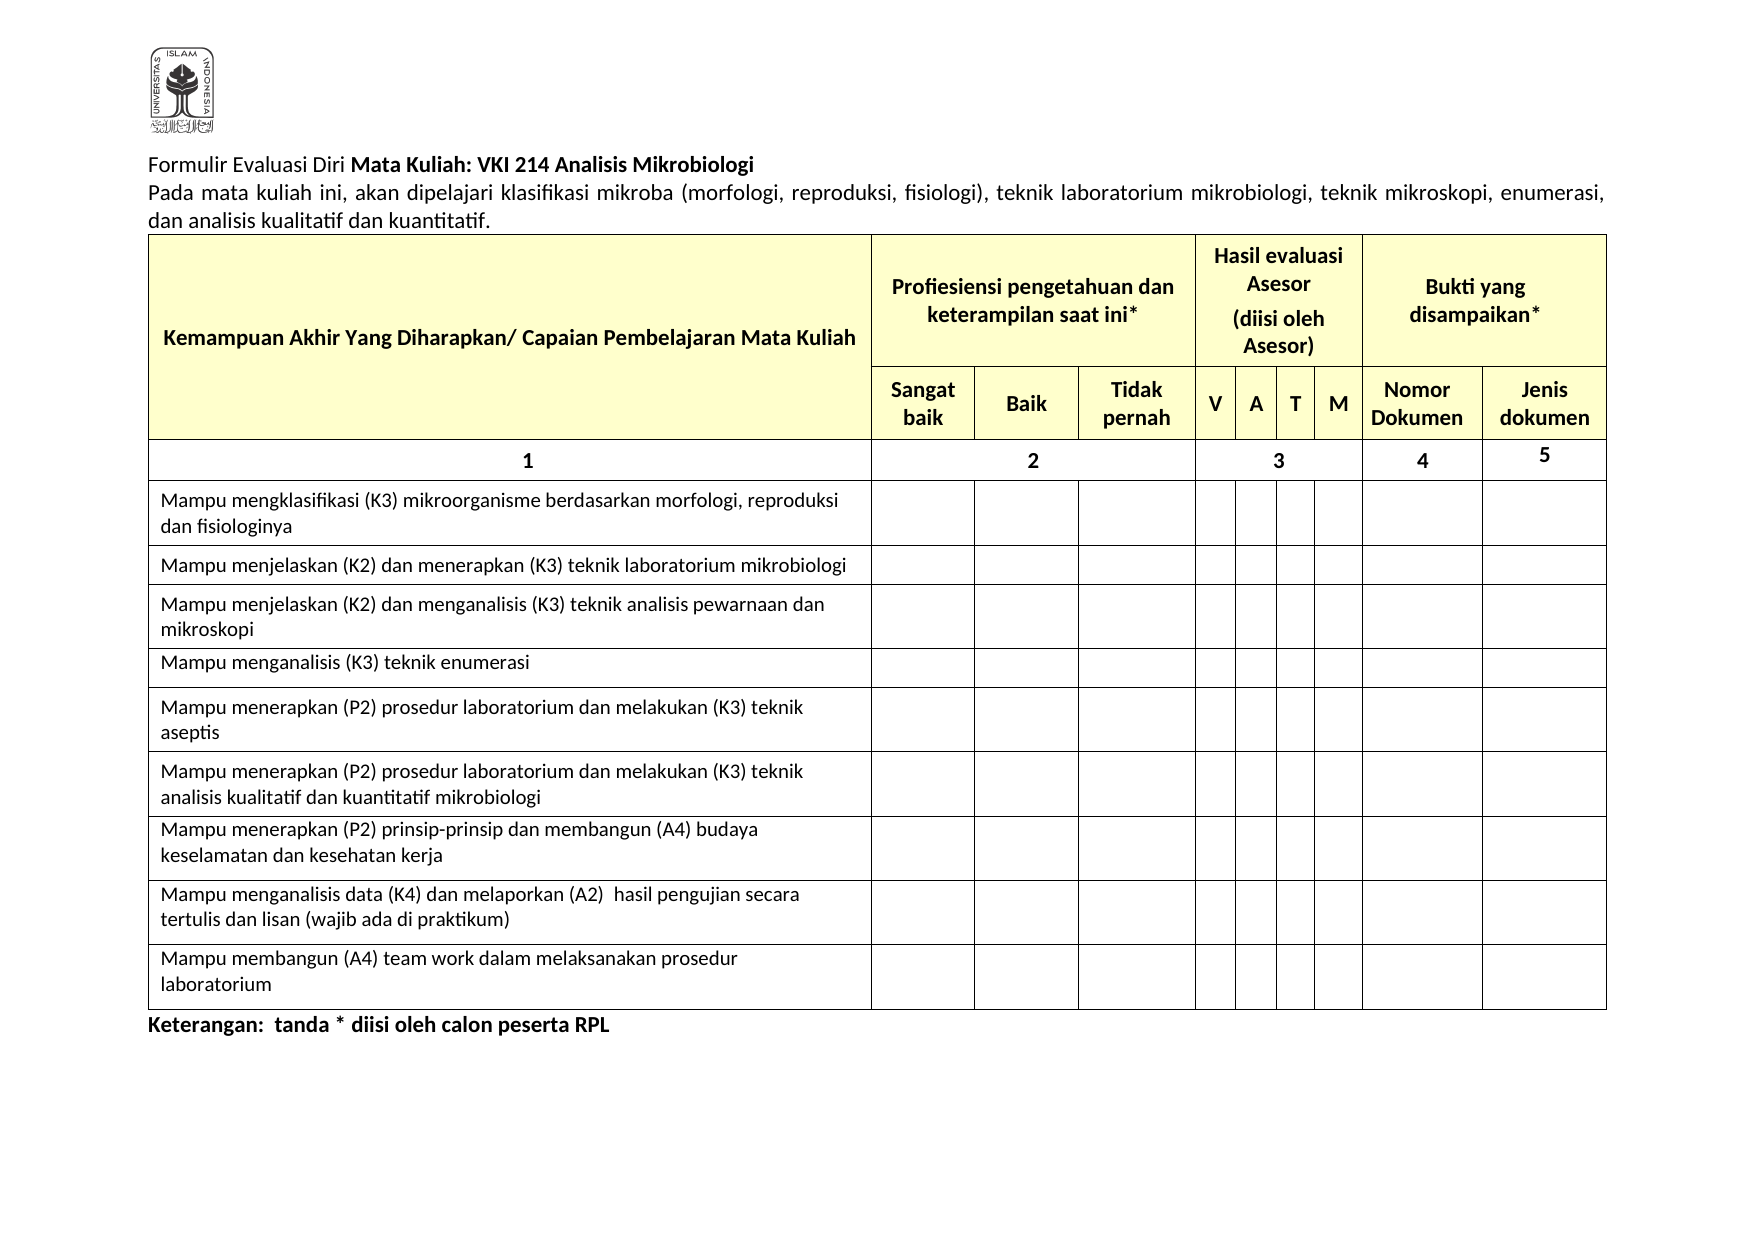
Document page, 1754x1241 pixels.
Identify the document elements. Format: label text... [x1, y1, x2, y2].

table_cell [1315, 945, 1362, 1009]
table_cell [1483, 481, 1606, 544]
table_cell [1277, 649, 1314, 687]
table_cell [1315, 546, 1362, 583]
table_header Hasil evaluasi Asesor (diisi oleh Asesor) [1196, 235, 1362, 366]
table_header Kemampuan Akhir Yang Diharapkan/ Capaian Pembelajaran Mata Kuliah [149, 235, 871, 439]
text Pada mata kuliah ini, akan dipelajari klasifikasi mikroba (morfologi, reproduksi, fisiologi), teknik laboratorium mikrobiologi, teknik mikroskopi, enumerasi, dan analisis kualitatif dan kuantitatif. [148, 178, 1607, 234]
text Keterangan: tanda * diisi oleh calon peserta RPL [148, 1010, 1607, 1038]
table_cell [1277, 546, 1314, 583]
table_cell [1363, 688, 1482, 751]
table_cell 3 [1196, 440, 1362, 480]
table_cell Mampu menerapkan (P2) prinsip-prinsip dan membangun (A4) budaya keselamatan dan kesehatan kerja [149, 817, 871, 880]
table_cell [1277, 688, 1314, 751]
table_cell [1483, 752, 1606, 816]
table_cell [1079, 752, 1195, 816]
table_cell 4 [1363, 440, 1482, 480]
table_cell [975, 481, 1078, 544]
table_cell [1363, 881, 1482, 944]
table_cell [975, 817, 1078, 880]
table_cell [1277, 481, 1314, 544]
table_cell [1363, 817, 1482, 880]
table_cell [1196, 585, 1235, 648]
table_cell [1079, 817, 1195, 880]
table_cell [1236, 881, 1276, 944]
table_cell [1277, 752, 1314, 816]
table_cell [1483, 945, 1606, 1009]
table_cell [975, 546, 1078, 583]
table_cell Mampu menerapkan (P2) prosedur laboratorium dan melakukan (K3) teknik analisis kualitatif dan kuantitatif mikrobiologi [149, 752, 871, 816]
table_cell [872, 585, 974, 648]
table_header Bukti yang disampaikan* [1363, 235, 1606, 366]
table_cell [975, 649, 1078, 687]
table_cell [1315, 481, 1362, 544]
table_cell Mampu menganalisis data (K4) dan melaporkan (A2) hasil pengujian secara tertulis dan lisan (wajib ada di praktikum) [149, 881, 871, 944]
table_cell [975, 688, 1078, 751]
table_cell [1236, 945, 1276, 1009]
table_cell [1196, 881, 1235, 944]
table_cell [975, 752, 1078, 816]
table_cell [975, 585, 1078, 648]
table_cell [1236, 585, 1276, 648]
table_cell 5 [1483, 440, 1606, 480]
table_cell Baik [975, 367, 1078, 439]
table_cell M [1315, 367, 1362, 439]
table_cell [872, 881, 974, 944]
table_cell [1236, 817, 1276, 880]
table_cell T [1277, 367, 1314, 439]
table_header Profiesiensi pengetahuan dan keterampilan saat ini* [872, 235, 1195, 366]
table_cell Tidak pernah [1079, 367, 1195, 439]
table_cell Mampu menganalisis (K3) teknik enumerasi [149, 649, 871, 687]
table_cell Mampu menerapkan (P2) prosedur laboratorium dan melakukan (K3) teknik aseptis [149, 688, 871, 751]
table_cell [1236, 649, 1276, 687]
table_cell [1236, 752, 1276, 816]
table_cell [1277, 817, 1314, 880]
table_cell [1079, 585, 1195, 648]
table_cell [872, 688, 974, 751]
picture [133, 32, 231, 149]
table_cell [1079, 649, 1195, 687]
table_cell [1315, 649, 1362, 687]
table_cell [1236, 688, 1276, 751]
table_cell [975, 945, 1078, 1009]
table_cell [1079, 546, 1195, 583]
table_cell [975, 881, 1078, 944]
table_cell Mampu menjelaskan (K2) dan menerapkan (K3) teknik laboratorium mikrobiologi [149, 546, 871, 583]
table_cell [1363, 585, 1482, 648]
table_cell [1277, 945, 1314, 1009]
table_cell [1363, 649, 1482, 687]
table_cell [872, 649, 974, 687]
table_cell [1483, 585, 1606, 648]
table_cell [1196, 752, 1235, 816]
table_cell [1196, 688, 1235, 751]
table_cell [1363, 945, 1482, 1009]
table_cell [1315, 881, 1362, 944]
table_cell Mampu membangun (A4) team work dalam melaksanakan prosedur laboratorium [149, 945, 871, 1009]
table_cell [1315, 817, 1362, 880]
table_cell [1483, 649, 1606, 687]
table_cell [1196, 649, 1235, 687]
table_cell Mampu menjelaskan (K2) dan menganalisis (K3) teknik analisis pewarnaan dan mikroskopi [149, 585, 871, 648]
table_cell [1079, 881, 1195, 944]
table_cell [1363, 546, 1482, 583]
table_cell [1363, 481, 1482, 544]
table_cell 1 [149, 440, 871, 480]
table_cell [1277, 585, 1314, 648]
table_cell 2 [872, 440, 1195, 480]
table_cell [1277, 881, 1314, 944]
table_cell A [1236, 367, 1276, 439]
table_cell [1483, 546, 1606, 583]
table_cell [1196, 481, 1235, 544]
table_cell [872, 481, 974, 544]
table_cell [1079, 945, 1195, 1009]
table_cell [1483, 881, 1606, 944]
table_cell [1483, 817, 1606, 880]
table_cell [1196, 817, 1235, 880]
table_cell Mampu mengklasifikasi (K3) mikroorganisme berdasarkan morfologi, reproduksi dan fisiologinya [149, 481, 871, 544]
table_cell [1483, 688, 1606, 751]
table_cell [872, 945, 974, 1009]
table_cell [1315, 688, 1362, 751]
table_cell [1196, 546, 1235, 583]
table_cell [1079, 688, 1195, 751]
table_cell V [1196, 367, 1235, 439]
table_cell [872, 817, 974, 880]
table_cell [1315, 585, 1362, 648]
table_cell Sangat baik [872, 367, 974, 439]
table_cell [872, 752, 974, 816]
table_cell [1315, 752, 1362, 816]
table_cell [1363, 752, 1482, 816]
text Formulir Evaluasi Diri Mata Kuliah: VKI 214 Analisis Mikrobiologi [148, 150, 1607, 178]
table_cell [1236, 481, 1276, 544]
table_cell Nomor Dokumen [1363, 367, 1482, 439]
table_cell [1196, 945, 1235, 1009]
table_cell [1079, 481, 1195, 544]
table_cell Jenis dokumen [1483, 367, 1606, 439]
table_cell [872, 546, 974, 583]
table_cell [1236, 546, 1276, 583]
